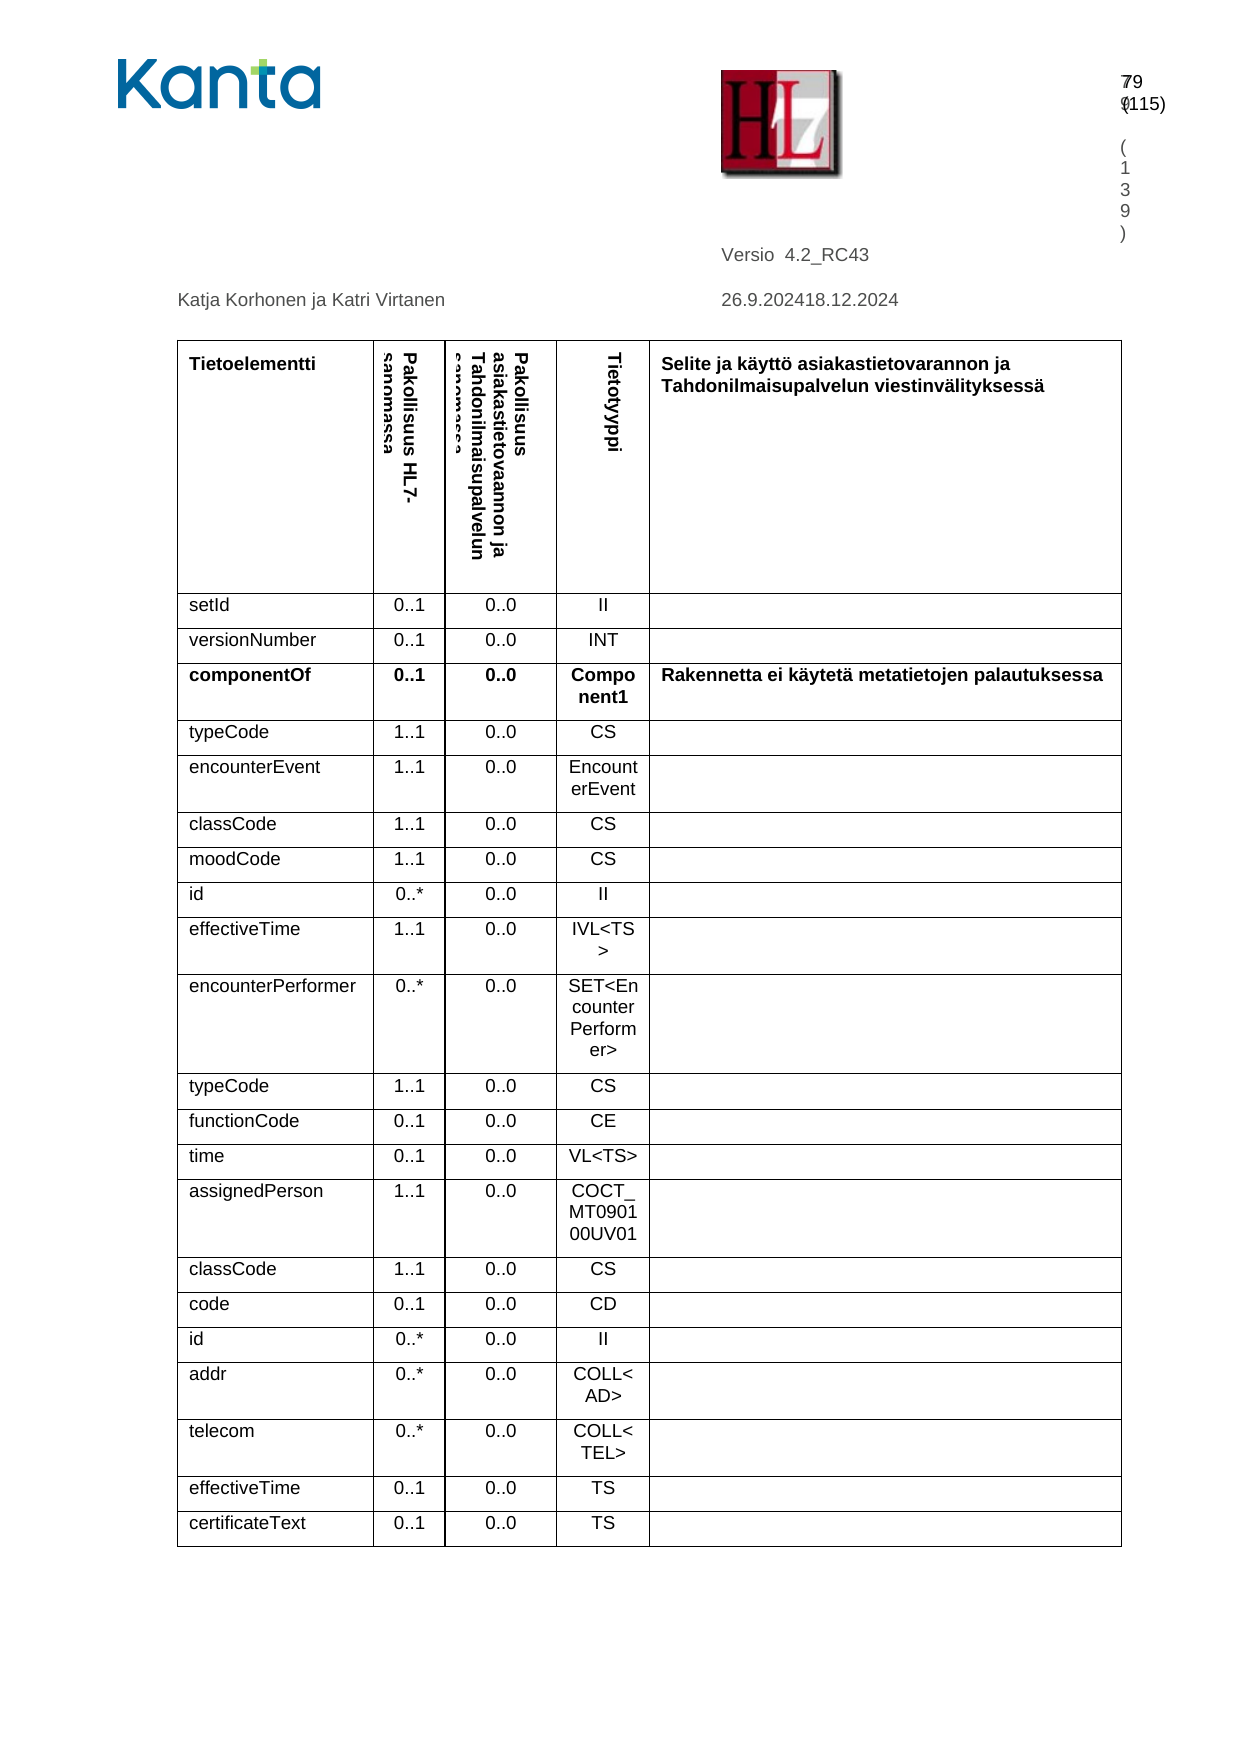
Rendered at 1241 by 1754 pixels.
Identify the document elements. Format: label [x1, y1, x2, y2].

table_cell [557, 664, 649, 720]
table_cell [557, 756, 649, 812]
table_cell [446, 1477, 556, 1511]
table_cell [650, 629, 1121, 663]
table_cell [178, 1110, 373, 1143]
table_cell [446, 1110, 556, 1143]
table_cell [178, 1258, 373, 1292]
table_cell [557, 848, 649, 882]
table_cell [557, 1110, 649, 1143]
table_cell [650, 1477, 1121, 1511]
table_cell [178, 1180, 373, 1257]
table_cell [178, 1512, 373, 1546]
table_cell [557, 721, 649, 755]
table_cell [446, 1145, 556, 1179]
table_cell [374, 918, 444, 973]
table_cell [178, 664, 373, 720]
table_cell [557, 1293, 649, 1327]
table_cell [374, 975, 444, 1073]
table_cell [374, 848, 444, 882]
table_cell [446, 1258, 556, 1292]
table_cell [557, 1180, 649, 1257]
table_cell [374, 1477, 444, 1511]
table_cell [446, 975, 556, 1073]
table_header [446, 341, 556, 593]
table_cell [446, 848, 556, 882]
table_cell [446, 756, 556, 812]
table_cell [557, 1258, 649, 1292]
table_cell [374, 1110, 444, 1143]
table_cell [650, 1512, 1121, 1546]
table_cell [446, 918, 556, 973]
picture [118, 59, 321, 109]
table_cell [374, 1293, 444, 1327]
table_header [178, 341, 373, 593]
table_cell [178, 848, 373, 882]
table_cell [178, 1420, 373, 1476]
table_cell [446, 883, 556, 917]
picture [721, 70, 844, 179]
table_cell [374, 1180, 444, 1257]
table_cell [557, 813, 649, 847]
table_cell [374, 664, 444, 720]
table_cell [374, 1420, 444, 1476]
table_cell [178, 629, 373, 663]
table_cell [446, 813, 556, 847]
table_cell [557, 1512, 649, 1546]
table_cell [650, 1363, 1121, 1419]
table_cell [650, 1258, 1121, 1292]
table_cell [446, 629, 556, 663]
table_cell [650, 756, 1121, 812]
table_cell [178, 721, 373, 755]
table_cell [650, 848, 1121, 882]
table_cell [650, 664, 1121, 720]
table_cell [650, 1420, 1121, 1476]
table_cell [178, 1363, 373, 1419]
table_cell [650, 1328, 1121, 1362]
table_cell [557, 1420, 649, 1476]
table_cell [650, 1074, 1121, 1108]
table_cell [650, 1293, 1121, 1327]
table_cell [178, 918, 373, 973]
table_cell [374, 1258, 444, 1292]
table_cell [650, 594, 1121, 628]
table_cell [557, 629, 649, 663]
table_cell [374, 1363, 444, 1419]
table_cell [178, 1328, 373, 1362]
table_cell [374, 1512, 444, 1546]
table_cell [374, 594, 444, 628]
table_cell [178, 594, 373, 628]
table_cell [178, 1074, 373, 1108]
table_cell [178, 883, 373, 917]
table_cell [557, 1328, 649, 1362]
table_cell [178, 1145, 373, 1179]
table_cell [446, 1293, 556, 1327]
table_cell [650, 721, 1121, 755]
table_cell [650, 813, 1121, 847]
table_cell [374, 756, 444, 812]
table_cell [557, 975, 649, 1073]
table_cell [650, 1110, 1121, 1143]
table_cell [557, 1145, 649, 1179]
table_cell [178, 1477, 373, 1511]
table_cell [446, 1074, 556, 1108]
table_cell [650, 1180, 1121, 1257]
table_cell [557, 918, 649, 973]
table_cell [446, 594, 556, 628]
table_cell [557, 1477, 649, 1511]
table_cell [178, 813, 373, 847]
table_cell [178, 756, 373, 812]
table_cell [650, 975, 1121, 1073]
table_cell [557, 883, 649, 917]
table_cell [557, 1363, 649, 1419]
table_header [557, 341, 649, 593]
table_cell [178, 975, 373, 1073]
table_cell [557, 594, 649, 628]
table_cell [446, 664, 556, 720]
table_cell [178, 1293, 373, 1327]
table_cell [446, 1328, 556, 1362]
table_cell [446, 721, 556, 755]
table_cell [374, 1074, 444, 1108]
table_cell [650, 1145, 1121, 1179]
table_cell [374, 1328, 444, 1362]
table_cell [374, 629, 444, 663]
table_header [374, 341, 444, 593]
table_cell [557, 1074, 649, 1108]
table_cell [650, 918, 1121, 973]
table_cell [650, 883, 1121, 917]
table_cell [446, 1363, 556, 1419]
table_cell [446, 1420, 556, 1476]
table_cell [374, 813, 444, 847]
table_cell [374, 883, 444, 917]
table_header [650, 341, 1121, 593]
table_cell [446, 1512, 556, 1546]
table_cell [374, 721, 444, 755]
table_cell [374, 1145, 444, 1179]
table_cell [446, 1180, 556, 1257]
